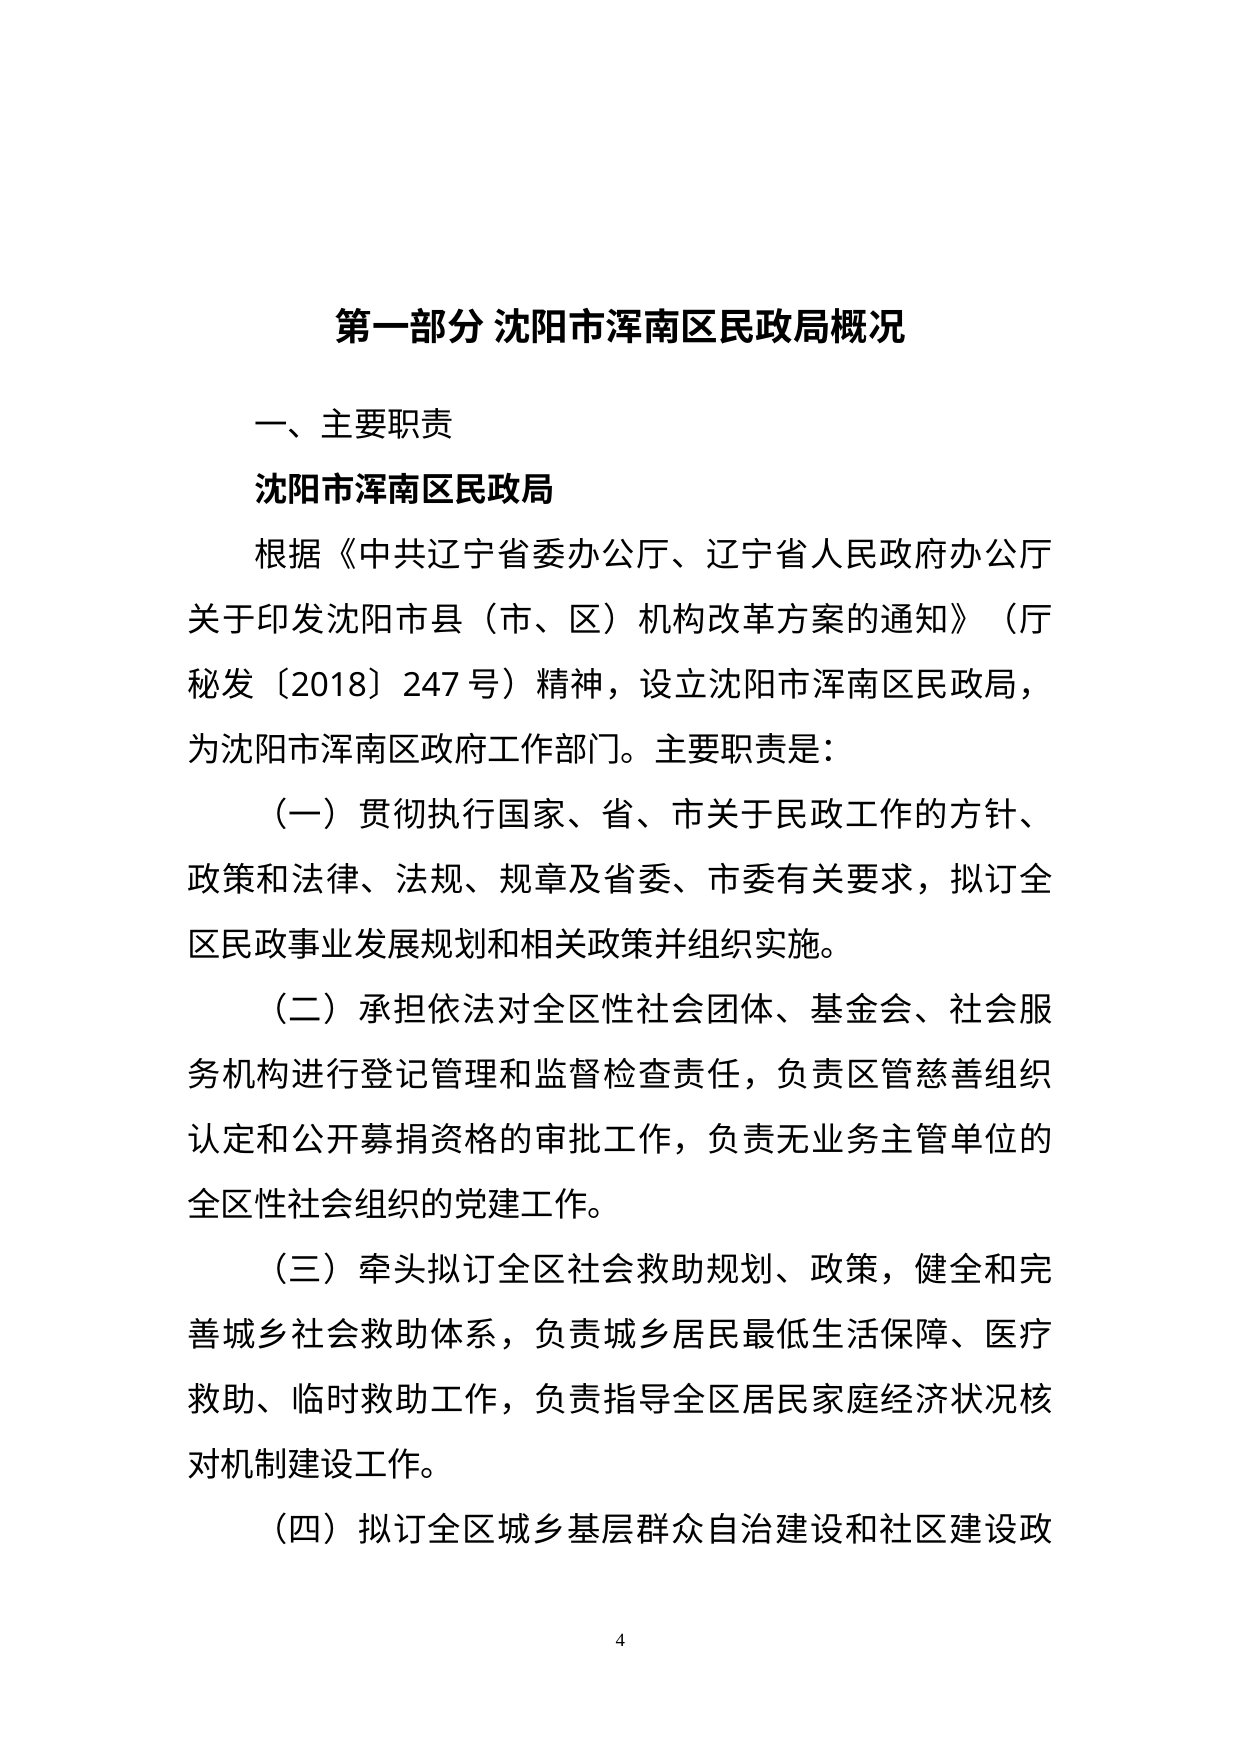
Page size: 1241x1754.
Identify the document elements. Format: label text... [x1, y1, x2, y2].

text （一）贯彻执行国家、省、市关于民政工作的方针、政策和法律、法规、规章及省委、市委有关要求，拟订全区民政事业发展规划和相关政策并组织实施。 [187, 779, 1053, 974]
text （三）牵头拟订全区社会救助规划、政策，健全和完善城乡社会救助体系，负责城乡居民最低生活保障、医疗救助、临时救助工作，负责指导全区居民家庭经济状况核对机制建设工作。 [187, 1234, 1053, 1494]
text 根据《中共辽宁省委办公厅、辽宁省人民政府办公厅关于印发沈阳市县（市、区）机构改革方案的通知》（厅秘发〔2018〕247号）精神，设立沈阳市浑南区民政局，为沈阳市浑南区政府工作部门。主要职责是： [187, 519, 1053, 779]
text 第一部分 沈阳市浑南区民政局概况 [187, 292, 1053, 357]
list 沈阳市浑南区民政局 [187, 454, 1053, 519]
text （二）承担依法对全区性社会团体、基金会、社会服务机构进行登记管理和监督检查责任，负责区管慈善组织认定和公开募捐资格的审批工作，负责无业务主管单位的全区性社会组织的党建工作。 [187, 974, 1053, 1234]
text 一、主要职责 [187, 389, 1053, 454]
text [187, 1494, 1053, 1559]
